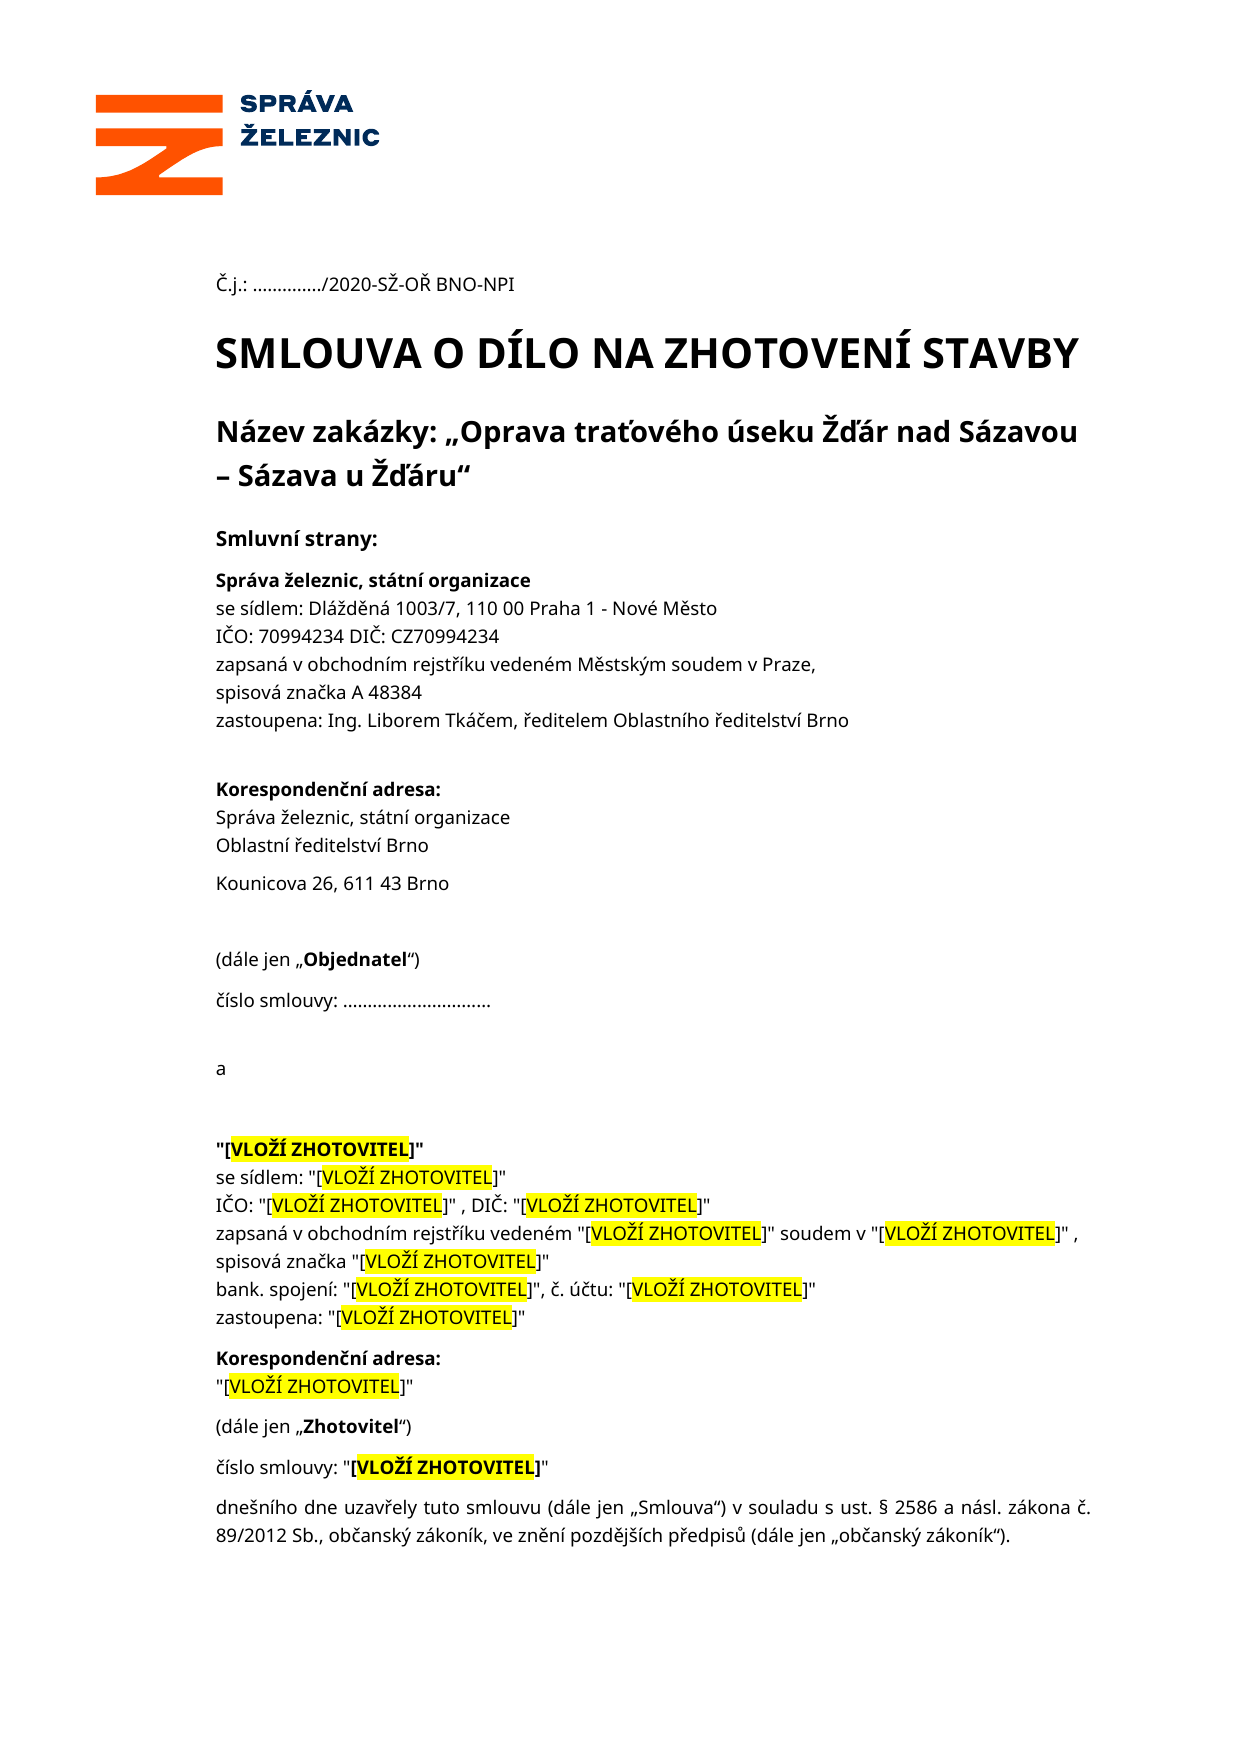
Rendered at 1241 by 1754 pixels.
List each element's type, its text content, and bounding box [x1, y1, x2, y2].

text spisová značka A 48384 [216, 680, 1093, 705]
text bank. spojení: "[VLOŽÍ ZHOTOVITEL]", č. účtu: "[VLOŽÍ ZHOTOVITEL]" [802, 1277, 1093, 1302]
text číslo smlouvy: ………………………… [216, 987, 1093, 1012]
text Korespondenční adresa: [216, 776, 1093, 802]
text Kounicova 26, 611 43 Brno [216, 870, 1093, 896]
text Název zakázky: „Oprava traťového úseku Žďár nad Sázavou – Sázava u Žďáru“ [216, 412, 1093, 495]
text IČO: 70994234 DIČ: CZ70994234 [216, 624, 1093, 649]
text dnešního dne uzavřely tuto smlouvu (dále jen „Smlouva“) v souladu s ust. § 2586 a násl. zákona č. 89/2012 Sb., občanský zákoník, ve znění pozdějších předpisů (dále jen „občanský zákoník“). [216, 1495, 1093, 1548]
text zapsaná v obchodním rejstříku vedeném "[VLOŽÍ ZHOTOVITEL]" soudem v "[VLOŽÍ ZHOTOVITEL]" , [216, 1221, 591, 1246]
text Korespondenční adresa: [216, 1345, 1093, 1371]
text zastoupena: "[VLOŽÍ ZHOTOVITEL]" [216, 1304, 1093, 1330]
text (dále jen „Objednatel“) [216, 946, 1093, 972]
text IČO: "[VLOŽÍ ZHOTOVITEL]" , DIČ: "[VLOŽÍ ZHOTOVITEL]" [216, 1192, 1093, 1218]
text (dále jen „Zhotovitel“) [216, 1414, 1093, 1439]
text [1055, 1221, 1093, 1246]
text č.j.: …………../2020-SŽ-OŘ BNO-NPI [216, 271, 1093, 297]
text číslo smlouvy: "[VLOŽÍ ZHOTOVITEL]" [216, 1454, 357, 1480]
text zastoupena: Ing. Liborem Tkáčem, ředitelem Oblastního ředitelství Brno [216, 708, 1093, 733]
text a [216, 1055, 1093, 1081]
text Smluvní strany: [216, 524, 1093, 552]
text "[VLOŽÍ ZHOTOVITEL]" [409, 1136, 1093, 1162]
text "[VLOŽÍ ZHOTOVITEL]" [399, 1373, 1093, 1399]
text se sídlem: Dlážděná 1003/7, 110 00 Praha 1 - Nové Město [216, 596, 1093, 621]
text Správa železnic, státní organizace [216, 568, 1093, 593]
text Oblastní ředitelství Brno [216, 832, 1093, 858]
text SMLOUVA O DÍLO NA ZHOTOVENÍ STAVBY [216, 324, 1093, 381]
text spisová značka "[VLOŽÍ ZHOTOVITEL]" [216, 1248, 1093, 1274]
text Správa železnic, státní organizace [216, 804, 1093, 830]
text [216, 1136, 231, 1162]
text zapsaná v obchodním rejstříku vedeném Městským soudem v Praze, [216, 652, 1093, 677]
text se sídlem: "[VLOŽÍ ZHOTOVITEL]" [216, 1164, 1093, 1190]
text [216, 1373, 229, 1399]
text číslo smlouvy: "[VLOŽÍ ZHOTOVITEL]" [534, 1454, 1093, 1480]
